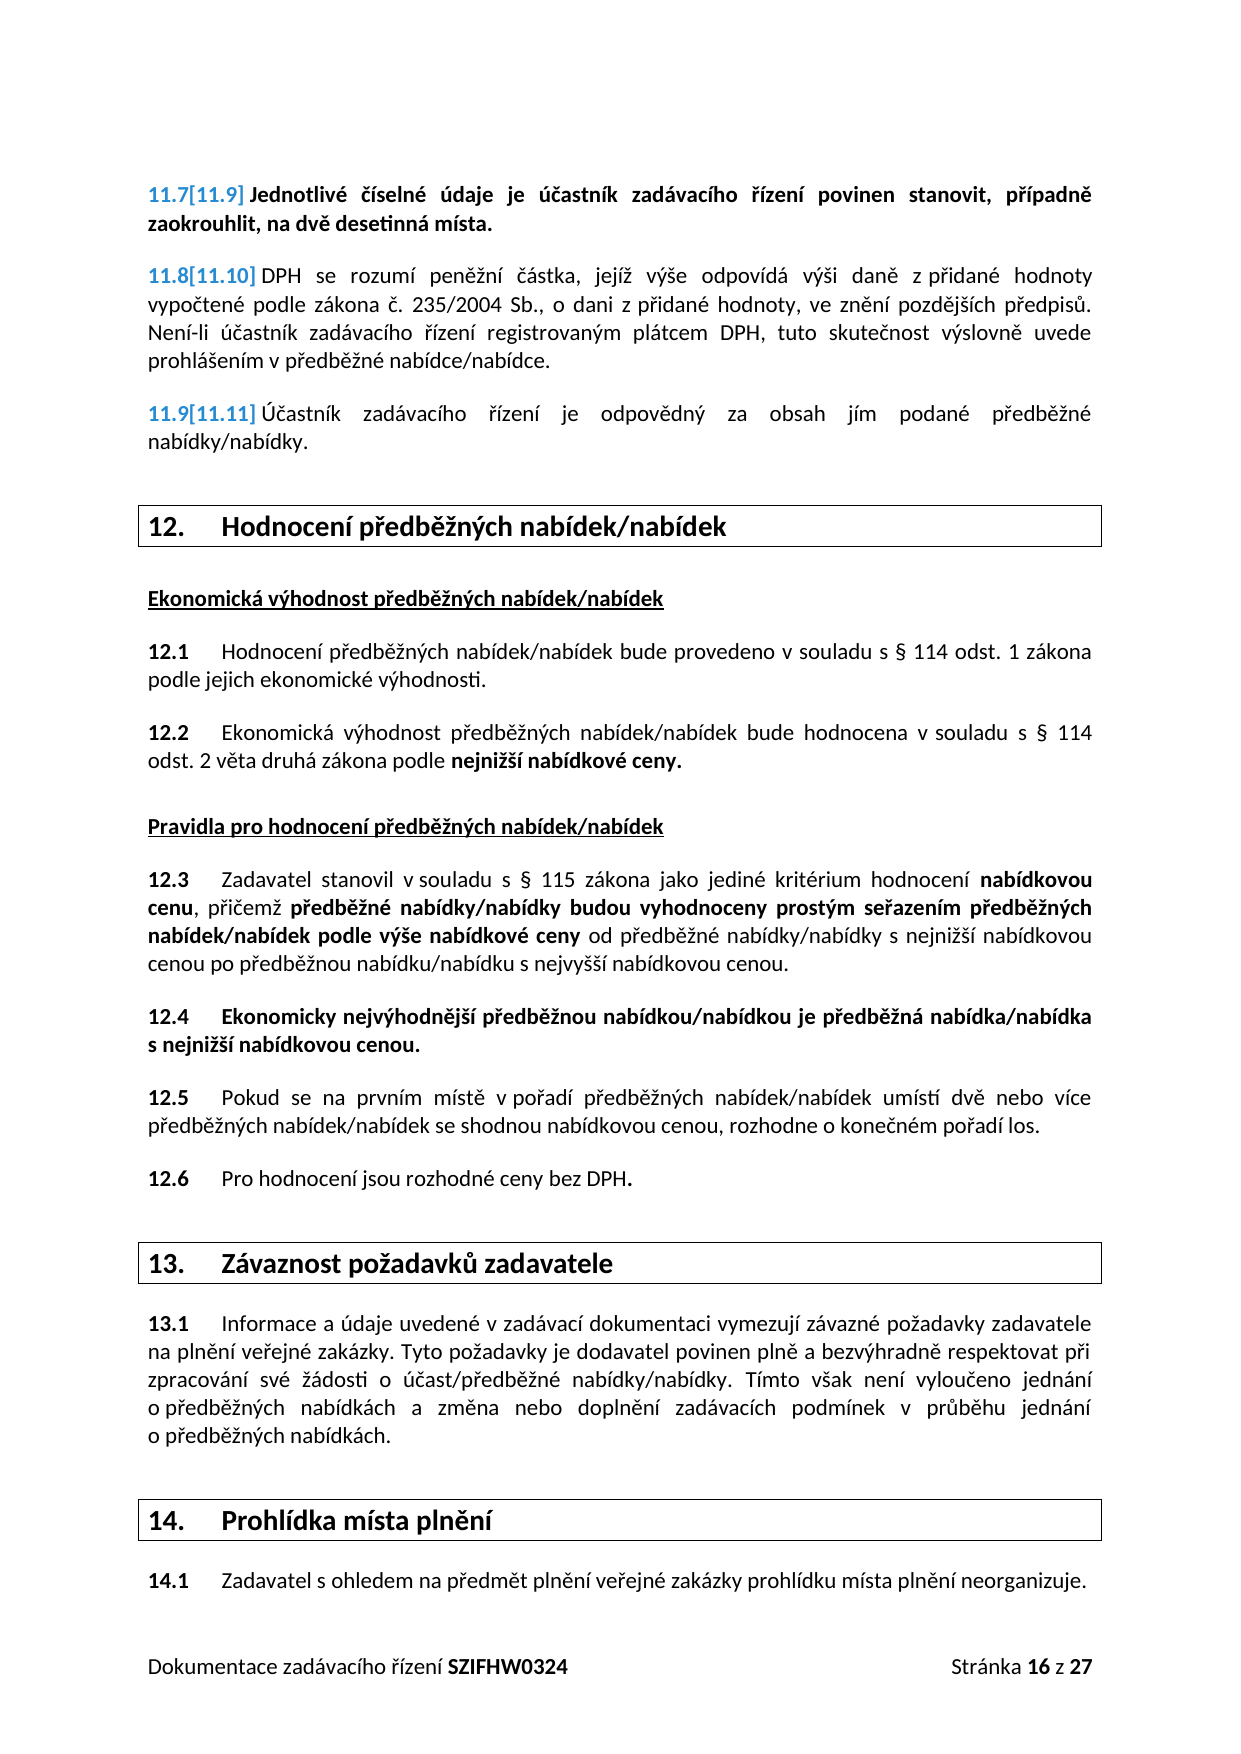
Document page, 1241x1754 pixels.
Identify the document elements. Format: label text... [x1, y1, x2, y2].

text Hodnocení předběžných nabídek/nabídek bude provedeno v souladu s § 114 odst. 1 zákona podle jejich ekonomické výhodnosti. [148, 637, 1093, 693]
text Pokud se na prvním místě v pořadí předběžných nabídek/nabídek umístí dvě nebo více předběžných nabídek/nabídek se shodnou nabídkovou cenou, rozhodne o konečném pořadí los. [148, 1083, 1093, 1139]
text Ekonomická výhodnost předběžných nabídek/nabídek bude hodnocena v souladu s § 114 odst. 2 věta druhá zákona podle nejnižší nabídkové ceny. [148, 718, 1093, 774]
text Prohlídka místa plnění [139, 1500, 1101, 1540]
text DPH se rozumí peněžní částka, jejíž výše odpovídá výši daně z přidané hodnoty vypočtené podle zákona č. 235/2004 Sb., o dani z přidané hodnoty, ve znění pozdějších předpisů. Není-li účastník zadávacího řízení registrovaným plátcem DPH, tuto skutečnost výslovně uvede prohlášením v předběžné nabídce/nabídce. [148, 262, 1093, 374]
text Hodnocení předběžných nabídek/nabídek [139, 506, 1101, 546]
text Pravidla pro hodnocení předběžných nabídek/nabídek [148, 812, 1093, 840]
text Zadavatel stanovil v souladu s § 115 zákona jako jediné kritérium hodnocení nabídkovou cenu, přičemž předběžné nabídky/nabídky budou vyhodnoceny prostým seřazením předběžných nabídek/nabídek podle výše nabídkové ceny od předběžné nabídky/nabídky s nejnižší nabídkovou cenou po předběžnou nabídku/nabídku s nejvyšší nabídkovou cenou. [148, 865, 1093, 977]
text Účastník zadávacího řízení je odpovědný za obsah jím podané předběžné nabídky/nabídky. [148, 399, 1093, 455]
text Ekonomicky nejvýhodnější předběžnou nabídkou/nabídkou je předběžná nabídka/nabídka s nejnižší nabídkovou cenou. [148, 1002, 1093, 1058]
text Zadavatel s ohledem na předmět plnění veřejné zakázky prohlídku místa plnění neorganizuje. [148, 1566, 1093, 1594]
text Pro hodnocení jsou rozhodné ceny bez DPH. [148, 1164, 1093, 1192]
text Jednotlivé číselné údaje je účastník zadávacího řízení povinen stanovit, případně zaokrouhlit, na dvě desetinná místa. [148, 181, 1093, 237]
text Informace a údaje uvedené v zadávací dokumentaci vymezují závazné požadavky zadavatele na plnění veřejné zakázky. Tyto požadavky je dodavatel povinen plně a bezvýhradně respektovat při zpracování své žádosti o účast/předběžné nabídky/nabídky. Tímto však není vyloučeno jednání o předběžných nabídkách a změna nebo doplnění zadávacích podmínek v průběhu jednání o předběžných nabídkách. [148, 1309, 1093, 1449]
text Závaznost požadavků zadavatele [139, 1243, 1101, 1283]
text Ekonomická výhodnost předběžných nabídek/nabídek [148, 584, 1093, 612]
